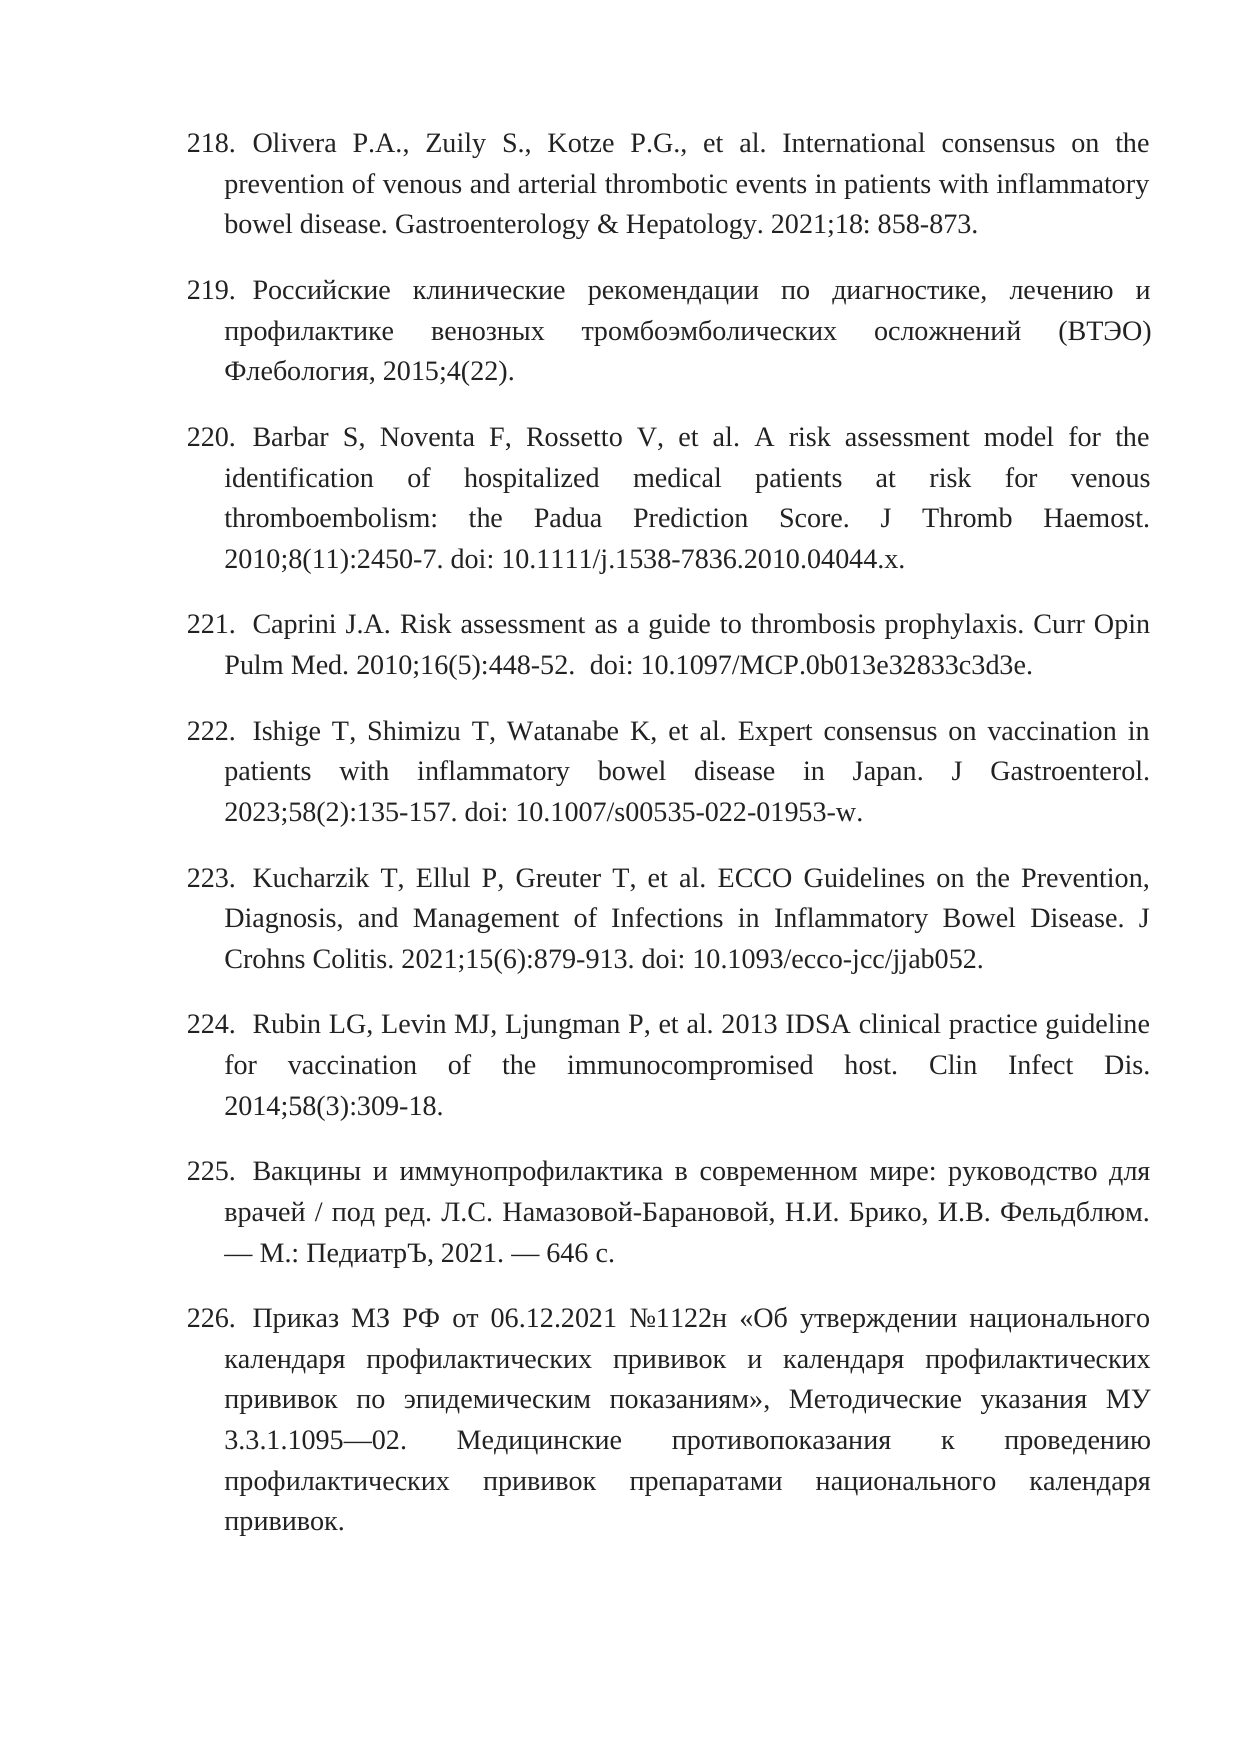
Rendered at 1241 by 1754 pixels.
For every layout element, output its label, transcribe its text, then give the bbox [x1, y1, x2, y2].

list Ishige T, Shimizu T, Watanabe K, et al. Expert consensus on vaccination in patients with inflammatory bowel disease in Japan. J Gastroenterol. 2023;58(2):135-157. doi: 10.1007/s00535-022-01953-w. [187, 706, 1152, 827]
list Kucharzik T, Ellul P, Greuter T, et al. ECCO Guidelines on the Prevention, Diagnosis, and Management of Infections in Inflammatory Bowel Disease. J Crohns Colitis. 2021;15(6):879-913. doi: 10.1093/ecco-jcc/jjab052. [187, 852, 1152, 974]
list Российские клинические рекомендации по диагностике, лечению и профилактике венозных тромбоэмболических осложнений (ВТЭО) Флебология, 2015;4(22). [187, 265, 1152, 387]
list Olivera P.А., Zuily S., Kotze P.G., et al. International consensus on the prevention of venous and arterial thrombotic events in patients with inflammatory bowel disease. Gastroenterology & Hepatology. 2021;18: 858-873. [187, 118, 1152, 240]
list Вакцины и иммунопрофилактика в современном мире: руководство для врачей / под ред. Л.С. Намазовой-Барановой, Н.И. Брико, И.В. Фельдблюм. — М.: ПедиатрЪ, 2021. — 646 с. [187, 1146, 1152, 1268]
list Rubin LG, Levin MJ, Ljungman P, et al. 2013 IDSA clinical practice guideline for vaccination of the immunocompromised host. Clin Infect Dis. 2014;58(3):309-18. [187, 999, 1152, 1121]
list Приказ МЗ РФ от 06.12.2021 №1122н «Об утверждении национального календаря профилактических прививок и календаря профилактических прививок по эпидемическим показаниям», Методические указания МУ 3.3.1.1095—02. Медицинские противопоказания к проведению профилактических прививок препаратами национального календаря прививок. [187, 1293, 1152, 1537]
list Barbar S, Noventa F, Rossetto V, et al. A risk assessment model for the identification of hospitalized medical patients at risk for venous thromboembolism: the Padua Prediction Score. J Thromb Haemost. 2010;8(11):2450-7. doi: 10.1111/j.1538-7836.2010.04044.x. [187, 412, 1152, 574]
list Caprini J.A. Risk assessment as a guide to thrombosis prophylaxis. Curr Opin Pulm Med. 2010;16(5):448-52. doi: 10.1097/MCP.0b013e32833c3d3e. [187, 599, 1152, 681]
